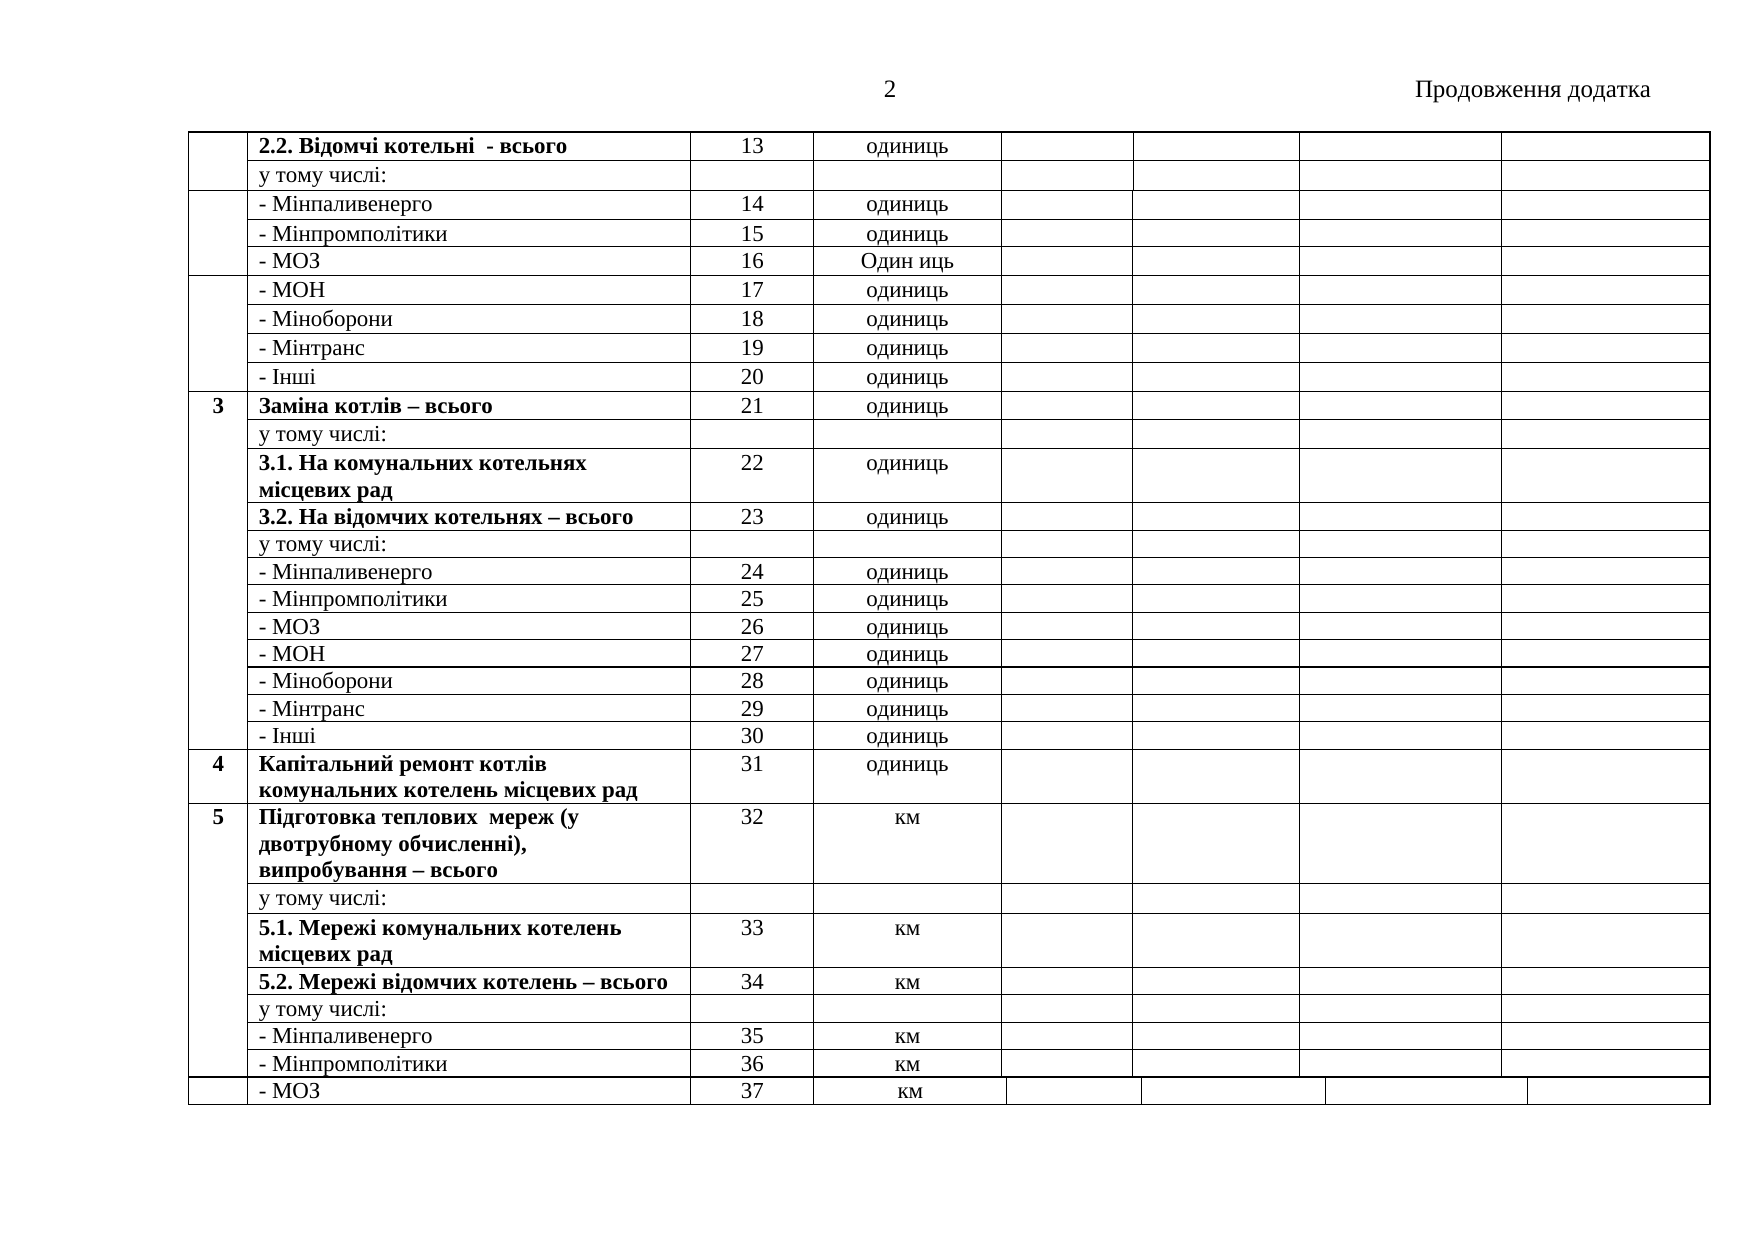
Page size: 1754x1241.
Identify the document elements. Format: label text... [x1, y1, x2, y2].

table_cell [1002, 750, 1132, 802]
table_cell одиниць [814, 363, 1001, 391]
table_cell 2.2. Відомчі котельні - всього [248, 133, 690, 160]
table_cell одиниць [814, 220, 1001, 246]
table_cell [1300, 640, 1501, 666]
table_cell у тому числі: [248, 161, 690, 189]
table_cell [1300, 804, 1501, 882]
table_cell - Міноборони [248, 305, 690, 333]
table_cell [1002, 420, 1132, 448]
table_cell [1002, 334, 1132, 362]
table_cell [1502, 995, 1709, 1022]
table_cell [691, 884, 813, 913]
table_cell [1133, 1023, 1299, 1049]
table_cell 29 [691, 695, 813, 721]
table_cell - Інші [248, 363, 690, 391]
table_cell [1300, 1050, 1501, 1076]
table_cell км [814, 914, 1001, 967]
table_cell 33 [691, 914, 813, 967]
table_cell [1133, 558, 1299, 584]
table_cell [814, 995, 1001, 1022]
table_cell [1502, 503, 1709, 529]
table_cell [1002, 191, 1132, 218]
table_cell [1002, 585, 1132, 612]
table_cell [1002, 968, 1132, 994]
table_cell - Мінпаливенерго [248, 558, 690, 584]
table_cell 34 [691, 968, 813, 994]
table_cell [1002, 503, 1132, 529]
table_cell [1502, 585, 1709, 612]
table_cell 5.2. Мережі відомчих котелень – всього [248, 968, 690, 994]
table_cell [1133, 247, 1299, 275]
table_cell 35 [691, 1023, 813, 1049]
table_cell у тому числі: [248, 531, 690, 557]
table_cell одиниць [814, 392, 1001, 419]
table_cell одиниць [814, 558, 1001, 584]
table_cell [1326, 1078, 1527, 1104]
table_cell - МОЗ [248, 247, 690, 275]
table_cell [1502, 968, 1709, 994]
table_cell [1300, 133, 1501, 160]
table_cell [1502, 640, 1709, 666]
table_cell [1133, 613, 1299, 639]
table_cell [1002, 449, 1132, 502]
table_cell [1002, 884, 1132, 913]
table_cell 13 [691, 133, 813, 160]
table_cell [1007, 1078, 1141, 1104]
table_cell одиниць [814, 695, 1001, 721]
table_cell [1133, 1050, 1299, 1076]
table_cell [1300, 613, 1501, 639]
table_cell [1502, 392, 1709, 419]
table_cell [1133, 392, 1299, 419]
table_cell [1502, 613, 1709, 639]
table_cell - Міноборони [248, 668, 690, 694]
table_cell [1002, 220, 1132, 246]
table_cell 16 [691, 247, 813, 275]
table_cell [1300, 668, 1501, 694]
table_cell [1133, 363, 1299, 391]
table_cell у тому числі: [248, 884, 690, 913]
table_cell [1133, 884, 1299, 913]
table_cell [1300, 558, 1501, 584]
table_cell [1300, 305, 1501, 333]
table_cell [1133, 420, 1299, 448]
table_cell 37 [691, 1078, 813, 1104]
table_cell км [814, 1023, 1001, 1049]
table_cell [1502, 305, 1709, 333]
table_cell Капітальний ремонт котлів комунальних котелень місцевих рад [248, 750, 690, 802]
table_cell одиниць [814, 613, 1001, 639]
table_cell [1502, 276, 1709, 304]
table_cell [1502, 420, 1709, 448]
table_cell 25 [691, 585, 813, 612]
table_cell [1502, 804, 1709, 882]
table_cell [1002, 558, 1132, 584]
table_cell [1502, 1023, 1709, 1049]
table_cell [1134, 161, 1299, 189]
table_cell Підготовка теплових мереж (у двотрубному обчисленні), випробування – всього [248, 804, 690, 882]
table_cell [1300, 392, 1501, 419]
table_cell - МОЗ [248, 1078, 690, 1104]
table_cell одиниць [814, 449, 1001, 502]
table_cell 4 [189, 750, 247, 802]
table_cell [1502, 449, 1709, 502]
table_cell 36 [691, 1050, 813, 1076]
table_cell [1133, 995, 1299, 1022]
table_cell [1002, 640, 1132, 666]
table_cell одиниць [814, 133, 1001, 160]
table_cell одиниць [814, 276, 1001, 304]
table_cell 5 [189, 804, 247, 1076]
table_cell Один иць [814, 247, 1001, 275]
table_cell [1002, 668, 1132, 694]
table_cell 3.2. На відомчих котельнях – всього [248, 503, 690, 529]
table_cell [1133, 220, 1299, 246]
table_cell [1502, 722, 1709, 749]
table_cell [1502, 558, 1709, 584]
table_cell 24 [691, 558, 813, 584]
table_cell [1502, 247, 1709, 275]
table_cell [1502, 133, 1709, 160]
table_cell [1133, 585, 1299, 612]
table_cell [1133, 640, 1299, 666]
table_cell [1002, 305, 1132, 333]
table_cell [1133, 305, 1299, 333]
table_cell [1002, 1050, 1132, 1076]
table_cell одиниць [814, 305, 1001, 333]
table_cell [814, 161, 1001, 189]
table_cell [1133, 668, 1299, 694]
table_cell Заміна котлів – всього [248, 392, 690, 419]
table_cell [1133, 449, 1299, 502]
table_cell [1300, 334, 1501, 362]
table_cell [1502, 1050, 1709, 1076]
table_cell [1133, 750, 1299, 802]
table_cell [1300, 247, 1501, 275]
table_cell 3 [189, 392, 247, 749]
table_cell [1300, 449, 1501, 502]
table_cell одиниць [814, 750, 1001, 802]
table_cell [1002, 363, 1132, 391]
table_cell - МОН [248, 276, 690, 304]
table_cell - Мінтранс [248, 334, 690, 362]
table_cell [1300, 161, 1501, 189]
table_cell [1002, 804, 1132, 882]
table_cell - МОН [248, 640, 690, 666]
table_cell [1300, 191, 1501, 218]
table_cell [1502, 220, 1709, 246]
table_cell одиниць [814, 191, 1001, 218]
table_cell 28 [691, 668, 813, 694]
table_cell [814, 531, 1001, 557]
table_cell 20 [691, 363, 813, 391]
table_cell 3.1. На комунальних котельнях місцевих рад [248, 449, 690, 502]
table_cell 22 [691, 449, 813, 502]
table_cell [189, 276, 247, 391]
table_cell [1300, 884, 1501, 913]
table_cell [1002, 247, 1132, 275]
table_cell [1133, 531, 1299, 557]
table_cell [189, 191, 247, 275]
table_cell [691, 995, 813, 1022]
table_cell [1002, 995, 1132, 1022]
table_cell одиниць [814, 640, 1001, 666]
table_cell [1300, 585, 1501, 612]
table_cell [1002, 161, 1133, 189]
table_cell [691, 161, 813, 189]
table_cell [1002, 914, 1132, 967]
table_cell [1002, 531, 1132, 557]
table_cell 26 [691, 613, 813, 639]
table_cell [1133, 191, 1299, 218]
table_cell [1300, 695, 1501, 721]
table_cell [1134, 133, 1299, 160]
table_cell [1002, 722, 1132, 749]
table_cell [1133, 804, 1299, 882]
table_cell 17 [691, 276, 813, 304]
table_cell [691, 420, 813, 448]
table_cell [814, 420, 1001, 448]
table_cell - Мінпаливенерго [248, 1023, 690, 1049]
table_cell одиниць [814, 722, 1001, 749]
table_cell [1133, 503, 1299, 529]
table_cell - Мінпаливенерго [248, 191, 690, 218]
table_cell у тому числі: [248, 420, 690, 448]
table_cell [1528, 1078, 1709, 1104]
table_cell - Мінпромполітики [248, 585, 690, 612]
table_cell [1002, 276, 1132, 304]
table_cell у тому числі: [248, 995, 690, 1022]
table_cell 15 [691, 220, 813, 246]
table_cell [1502, 884, 1709, 913]
table_cell 30 [691, 722, 813, 749]
table_cell [1502, 695, 1709, 721]
table_cell [1502, 334, 1709, 362]
table_cell [1300, 363, 1501, 391]
table_cell [1502, 914, 1709, 967]
table_cell 14 [691, 191, 813, 218]
table_cell км [814, 1050, 1001, 1076]
table_cell [1133, 722, 1299, 749]
table_cell [1502, 750, 1709, 802]
table_cell [1002, 392, 1132, 419]
table_cell [1502, 161, 1709, 189]
table_cell [1133, 914, 1299, 967]
table_cell [1133, 334, 1299, 362]
table_cell 27 [691, 640, 813, 666]
table_cell [1133, 968, 1299, 994]
table_cell [1300, 531, 1501, 557]
table_cell 31 [691, 750, 813, 802]
table_cell [1502, 531, 1709, 557]
table_cell - Інші [248, 722, 690, 749]
table_cell [1300, 1023, 1501, 1049]
table_cell одиниць [814, 668, 1001, 694]
table_cell 32 [691, 804, 813, 882]
table_cell [1300, 220, 1501, 246]
table_cell одиниць [814, 585, 1001, 612]
table_cell - Мінтранс [248, 695, 690, 721]
table_cell [814, 884, 1001, 913]
table_cell [1002, 133, 1133, 160]
table_cell 18 [691, 305, 813, 333]
table_cell [691, 531, 813, 557]
table_cell одиниць [814, 503, 1001, 529]
table_cell [1502, 191, 1709, 218]
table_cell - Мінпромполітики [248, 220, 690, 246]
table_cell [1002, 613, 1132, 639]
table_cell [1300, 503, 1501, 529]
table_cell 19 [691, 334, 813, 362]
table_cell [1300, 914, 1501, 967]
table_cell [1142, 1078, 1325, 1104]
table_cell [1300, 995, 1501, 1022]
table_cell [1502, 363, 1709, 391]
table_cell [1300, 968, 1501, 994]
table_cell [1300, 420, 1501, 448]
table_cell км [814, 804, 1001, 882]
table_cell [189, 1078, 247, 1104]
table_cell [1300, 722, 1501, 749]
table_cell [1300, 276, 1501, 304]
table_cell [1133, 276, 1299, 304]
table_cell 21 [691, 392, 813, 419]
table_cell - МОЗ [248, 613, 690, 639]
table_cell [1502, 668, 1709, 694]
table_cell [1300, 750, 1501, 802]
table_cell одиниць [814, 334, 1001, 362]
table_cell 23 [691, 503, 813, 529]
table_cell 5.1. Мережі комунальних котелень місцевих рад [248, 914, 690, 967]
table_cell [1133, 695, 1299, 721]
table_cell [1002, 1023, 1132, 1049]
table_cell км [814, 1078, 1006, 1104]
table_cell км [814, 968, 1001, 994]
table_cell [1002, 695, 1132, 721]
table_cell - Мінпромполітики [248, 1050, 690, 1076]
